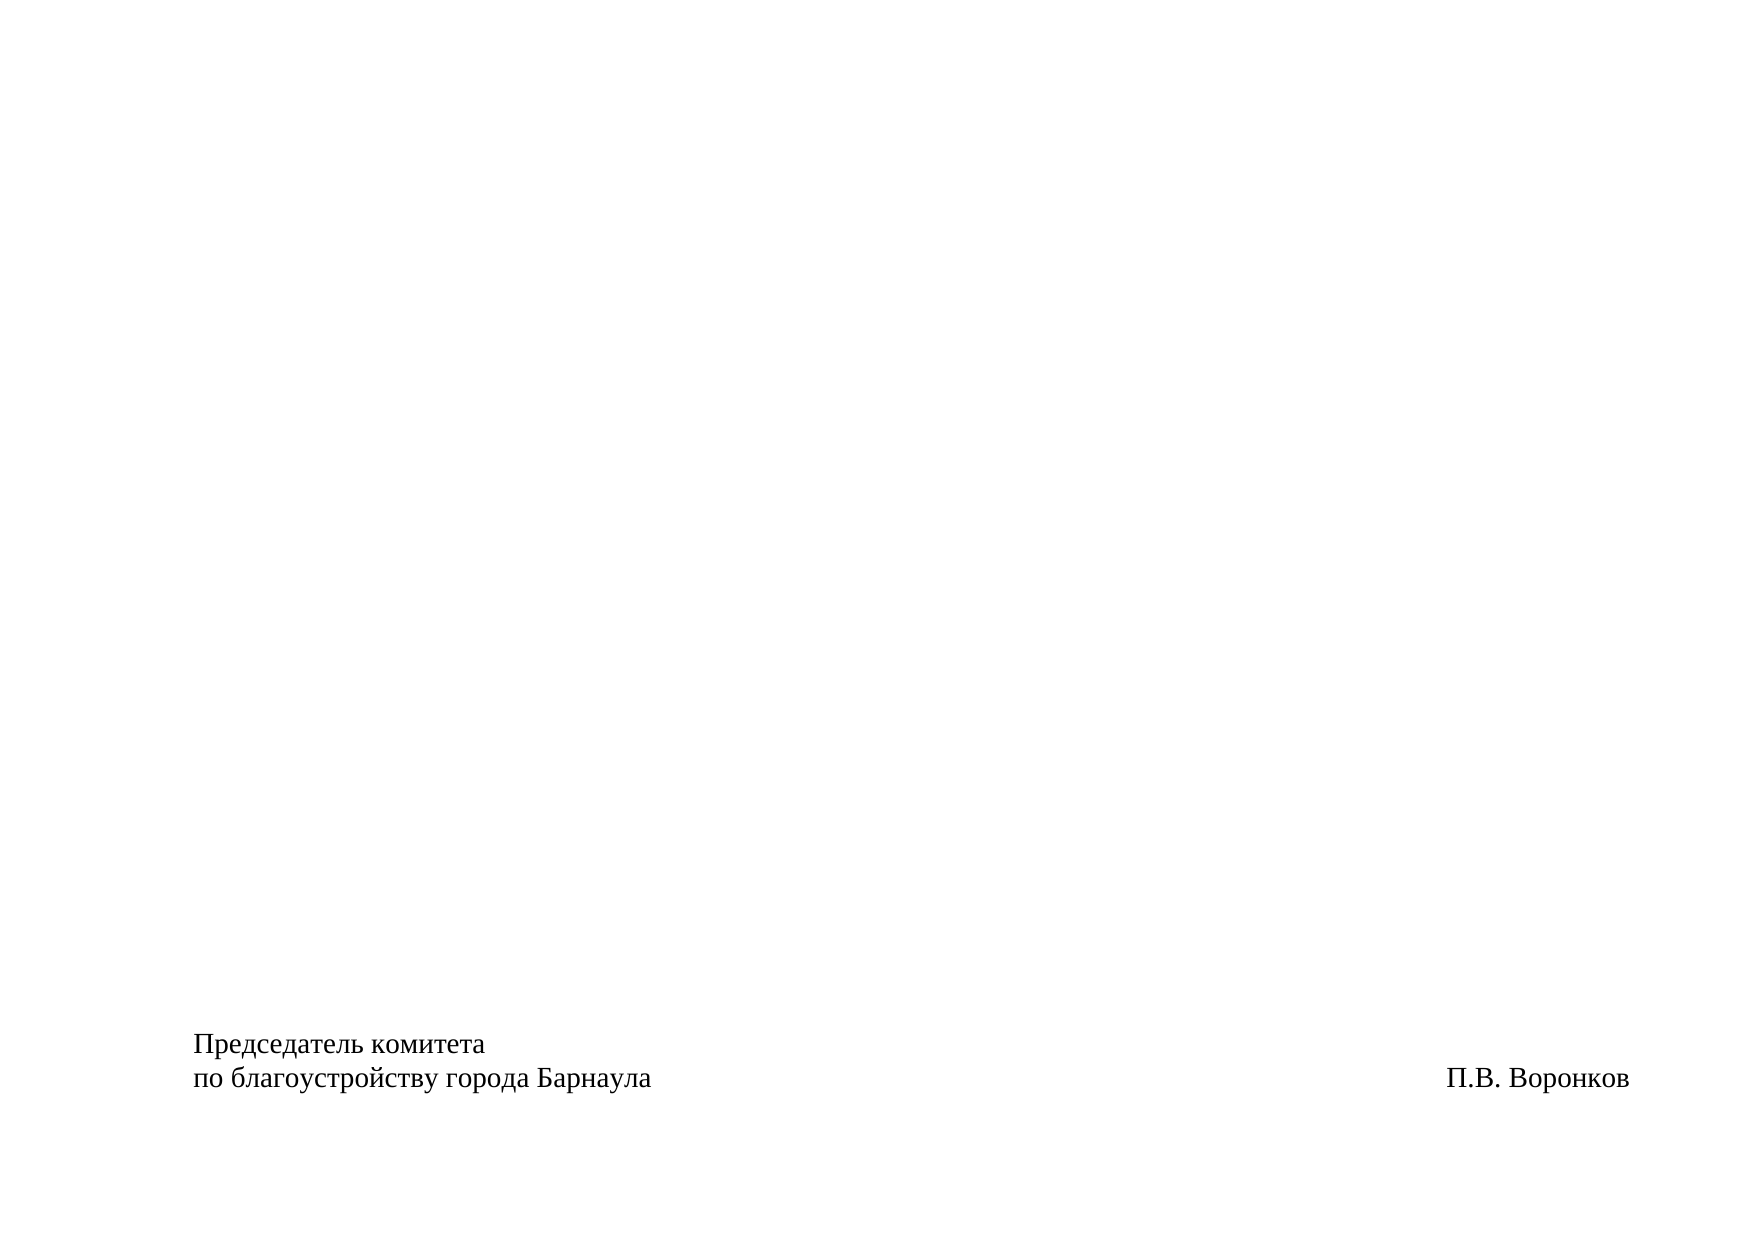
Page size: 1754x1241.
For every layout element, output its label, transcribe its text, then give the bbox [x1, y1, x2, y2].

text Председатель комитета [118, 1026, 1636, 1060]
text по благоустройству города Барнаула П.В. Воронков [118, 1060, 1636, 1093]
